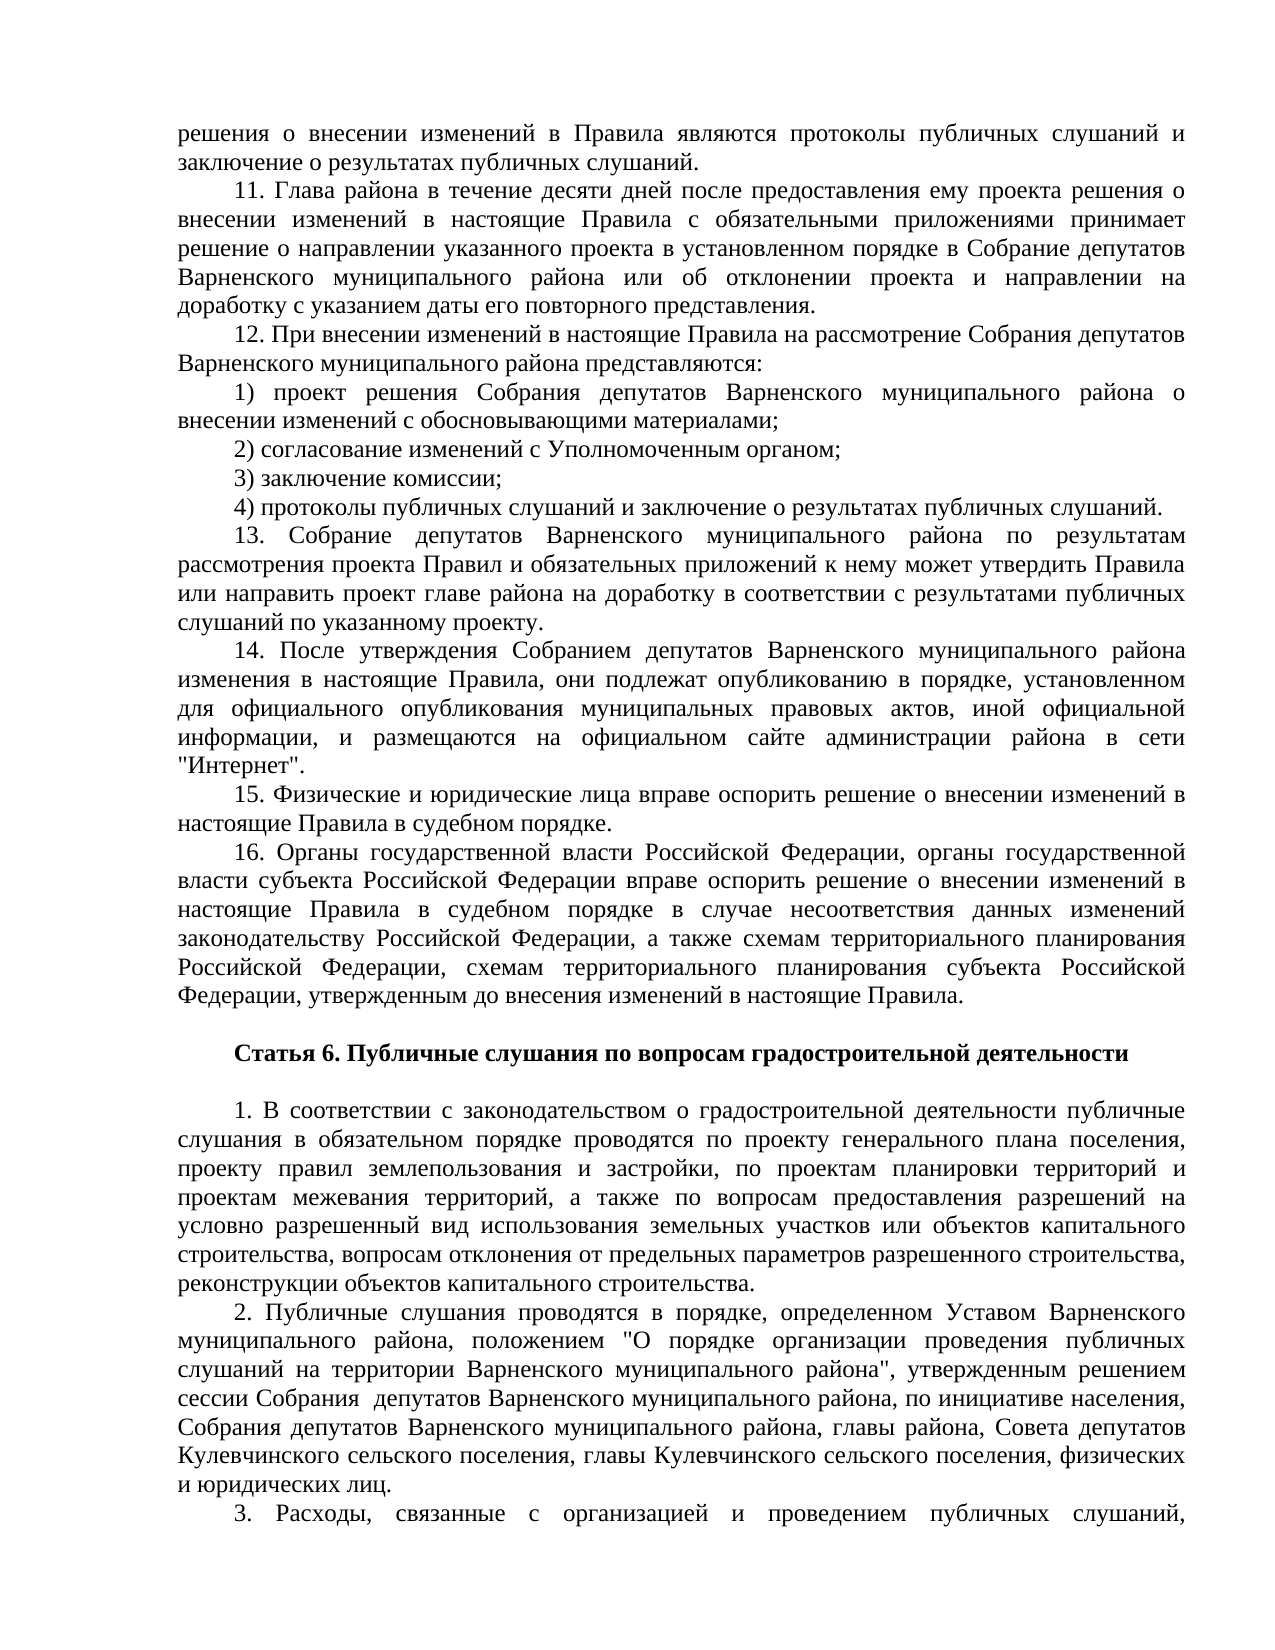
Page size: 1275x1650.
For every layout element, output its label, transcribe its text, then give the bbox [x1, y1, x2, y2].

text 16. Органы государственной власти Российской Федерации, органы государственной власти субъекта Российской Федерации вправе оспорить решение о внесении изменений в настоящие Правила в судебном порядке в случае несоответствия данных изменений законодательству Российской Федерации, а также схемам территориального планирования Российской Федерации, схемам территориального планирования субъекта Российской Федерации, утвержденным до внесения изменений в настоящие Правила. [177, 837, 1186, 1009]
text 12. При внесении изменений в настоящие Правила на рассмотрение Собрания депутатов Варненского муниципального района представляются: [177, 319, 1186, 377]
text 3) заключение комиссии; [177, 463, 1186, 492]
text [177, 1498, 1186, 1527]
text 13. Собрание депутатов Варненского муниципального района по результатам рассмотрения проекта Правил и обязательных приложений к нему может утвердить Правила или направить проект главе района на доработку в соответствии с результатами публичных слушаний по указанному проекту. [177, 521, 1186, 636]
text 15. Физические и юридические лица вправе оспорить решение о внесении изменений в настоящие Правила в судебном порядке. [177, 779, 1186, 837]
text 11. Глава района в течение десяти дней после предоставления ему проекта решения о внесении изменений в настоящие Правила с обязательными приложениями принимает решение о направлении указанного проекта в установленном порядке в Собрание депутатов Варненского муниципального района или об отклонении проекта и направлении на доработку с указанием даты его повторного представления. [177, 176, 1186, 319]
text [177, 118, 1186, 176]
text 2. Публичные слушания проводятся в порядке, определенном Уставом Варненского муниципального района, положением "О порядке организации проведения публичных слушаний на территории Варненского муниципального района", утвержденным решением сессии Собрания депутатов Варненского муниципального района, по инициативе населения, Собрания депутатов Варненского муниципального района, главы района, Совета депутатов Кулевчинского сельского поселения, главы Кулевчинского сельского поселения, физических и юридических лиц. [177, 1297, 1186, 1498]
text 14. После утверждения Собранием депутатов Варненского муниципального района изменения в настоящие Правила, они подлежат опубликованию в порядке, установленном для официального опубликования муниципальных правовых актов, иной официальной информации, и размещаются на официальном сайте администрации района в сети "Интернет". [177, 636, 1186, 779]
text Статья 6. Публичные слушания по вопросам градостроительной деятельности [177, 1038, 1186, 1067]
text 2) согласование изменений с Уполномоченным органом; [177, 434, 1186, 463]
text 1) проект решения Собрания депутатов Варненского муниципального района о внесении изменений с обосновывающими материалами; [177, 377, 1186, 434]
text 4) протоколы публичных слушаний и заключение о результатах публичных слушаний. [177, 492, 1186, 521]
text 1. В соответствии с законодательством о градостроительной деятельности публичные слушания в обязательном порядке проводятся по проекту генерального плана поселения, проекту правил землепользования и застройки, по проектам планировки территорий и проектам межевания территорий, а также по вопросам предоставления разрешений на условно разрешенный вид использования земельных участков или объектов капитального строительства, вопросам отклонения от предельных параметров разрешенного строительства, реконструкции объектов капитального строительства. [177, 1096, 1186, 1297]
